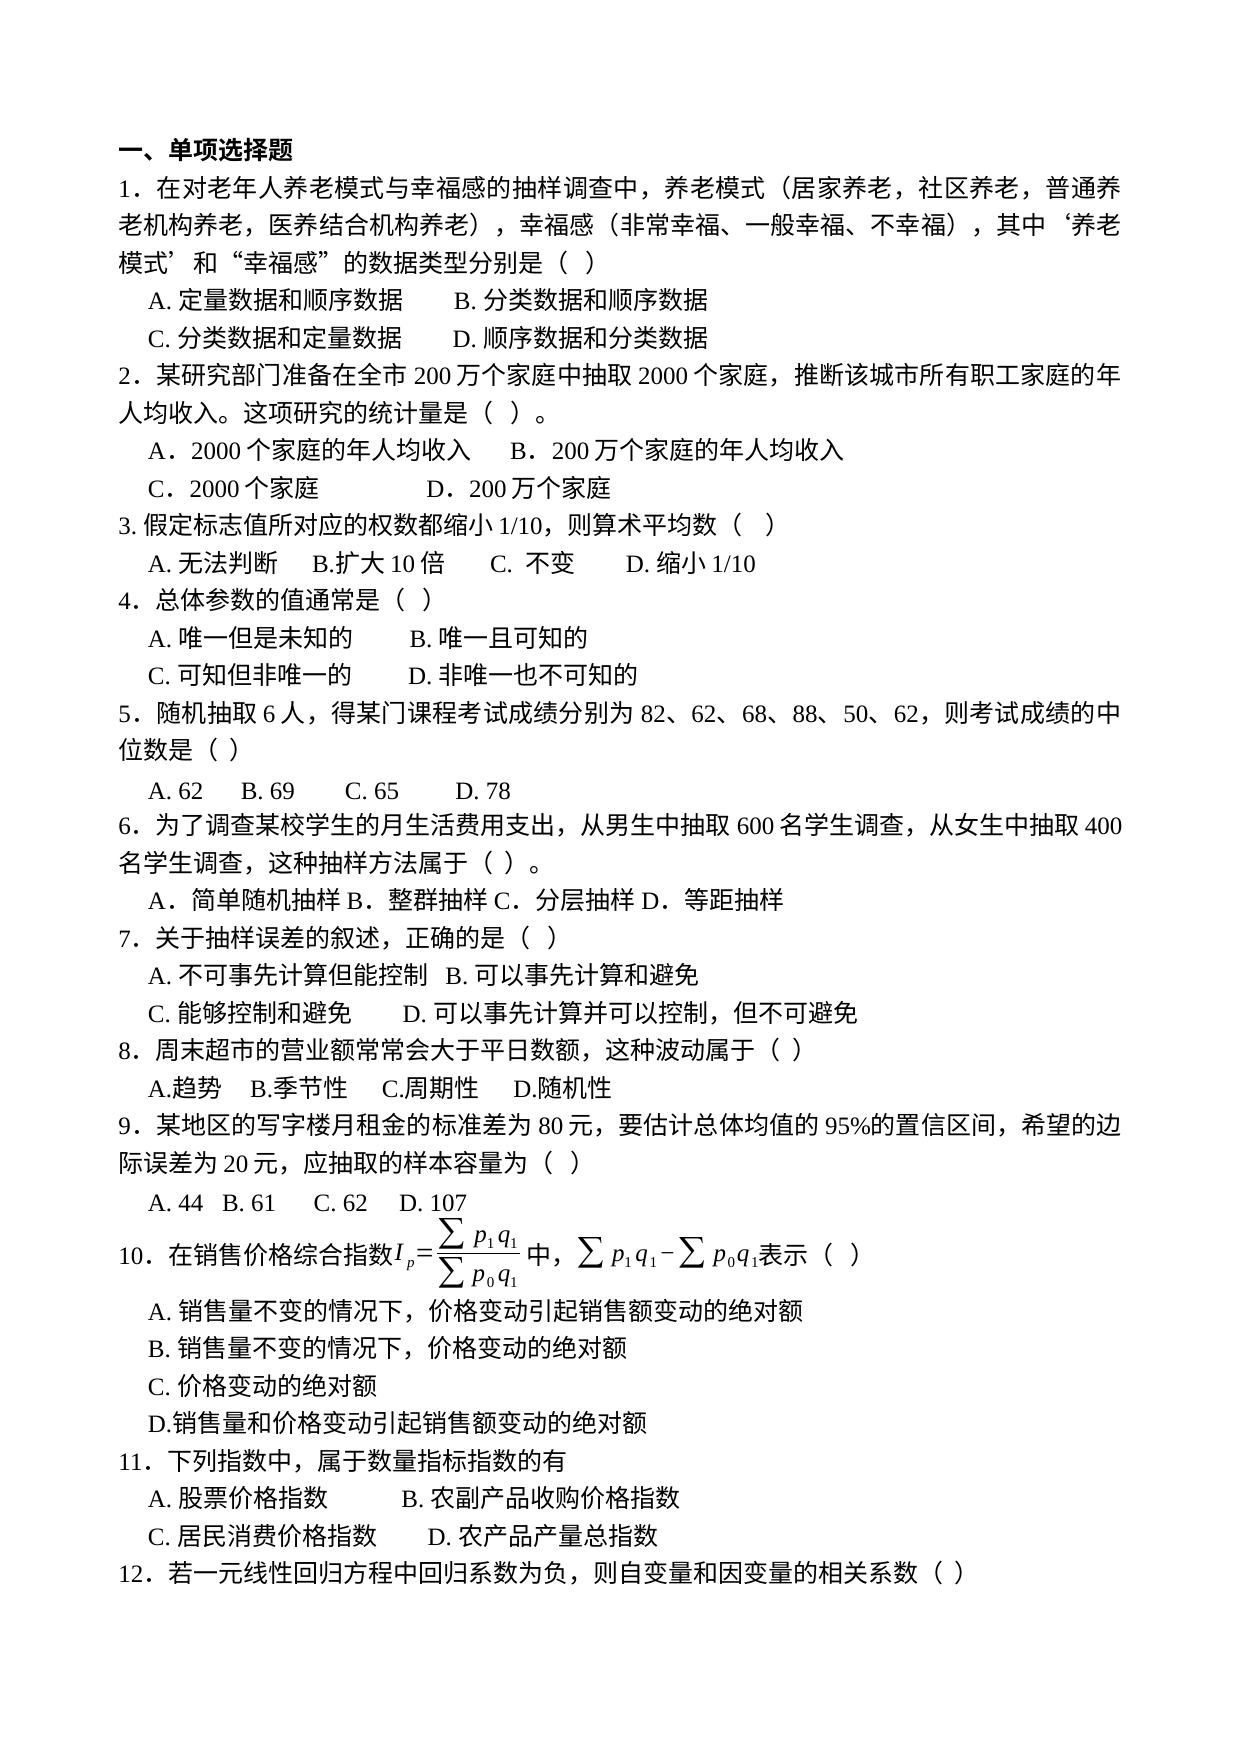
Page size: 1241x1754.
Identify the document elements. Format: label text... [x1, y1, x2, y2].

text B. 销售量不变的情况下，价格变动的绝对额 [118, 1327, 1122, 1365]
text C. 可知但非唯一的 D. 非唯一也不可知的 [118, 654, 1122, 692]
text A. 不可事先计算但能控制 B. 可以事先计算和避免 [118, 954, 1122, 992]
text 11．下列指数中，属于数量指标指数的有 [118, 1440, 1122, 1477]
text C. 价格变动的绝对额 [118, 1365, 1122, 1402]
text D.销售量和价格变动引起销售额变动的绝对额 [118, 1402, 1122, 1440]
text A. 62 B. 69 C. 65 D. 78 [118, 767, 1122, 804]
text A．2000个家庭的年人均收入 B．200万个家庭的年人均收入 [118, 429, 1122, 467]
text 3. 假定标志值所对应的权数都缩小1/10，则算术平均数（ ） [118, 504, 1122, 542]
text 12．若一元线性回归方程中回归系数为负，则自变量和因变量的相关系数（ ） [118, 1552, 1122, 1590]
text C. 居民消费价格指数 D. 农产品产量总指数 [118, 1515, 1122, 1552]
text A. 无法判断 B.扩大10倍 C. 不变 D. 缩小1/10 [118, 542, 1122, 579]
text 4．总体参数的值通常是（ ） [118, 579, 1122, 617]
text 5．随机抽取6人，得某门课程考试成绩分别为82、62、68、88、50、62，则考试成绩的中位数是（ ） [118, 692, 1122, 767]
text 10．在销售价格综合指数 中，表示（ ） [118, 1217, 1122, 1290]
text A.趋势 B.季节性 C.周期性 D.随机性 [118, 1067, 1122, 1104]
text C．2000个家庭 D．200万个家庭 [118, 467, 1122, 504]
text C. 能够控制和避免 D. 可以事先计算并可以控制，但不可避免 [118, 992, 1122, 1029]
text A. 股票价格指数 B. 农副产品收购价格指数 [118, 1477, 1122, 1515]
text 2．某研究部门准备在全市200万个家庭中抽取2000个家庭，推断该城市所有职工家庭的年人均收入。这项研究的统计量是（ ）。 [118, 354, 1122, 429]
text A．简单随机抽样 B．整群抽样 C．分层抽样 D．等距抽样 [118, 879, 1122, 917]
text A. 唯一但是未知的 B. 唯一且可知的 [118, 617, 1122, 654]
text 7．关于抽样误差的叙述，正确的是（ ） [118, 917, 1122, 954]
text 一、单项选择题 [118, 129, 1122, 167]
text A. 定量数据和顺序数据 B. 分类数据和顺序数据 [118, 279, 1122, 317]
text A. 44 B. 61 C. 62 D. 107 [118, 1179, 1122, 1217]
text C. 分类数据和定量数据 D. 顺序数据和分类数据 [118, 317, 1122, 354]
text 1．在对老年人养老模式与幸福感的抽样调查中，养老模式（居家养老，社区养老，普通养老机构养老，医养结合机构养老），幸福感（非常幸福、一般幸福、不幸福），其中‘养老模式’和“幸福感”的数据类型分别是（ ） [118, 167, 1122, 279]
text 8．周末超市的营业额常常会大于平日数额，这种波动属于（ ） [118, 1029, 1122, 1067]
text 6．为了调查某校学生的月生活费用支出，从男生中抽取600名学生调查，从女生中抽取400名学生调查，这种抽样方法属于（ ）。 [118, 804, 1122, 879]
text A. 销售量不变的情况下，价格变动引起销售额变动的绝对额 [118, 1290, 1122, 1327]
text 9．某地区的写字楼月租金的标准差为80元，要估计总体均值的95%的置信区间，希望的边际误差为20元，应抽取的样本容量为（ ） [118, 1104, 1122, 1179]
